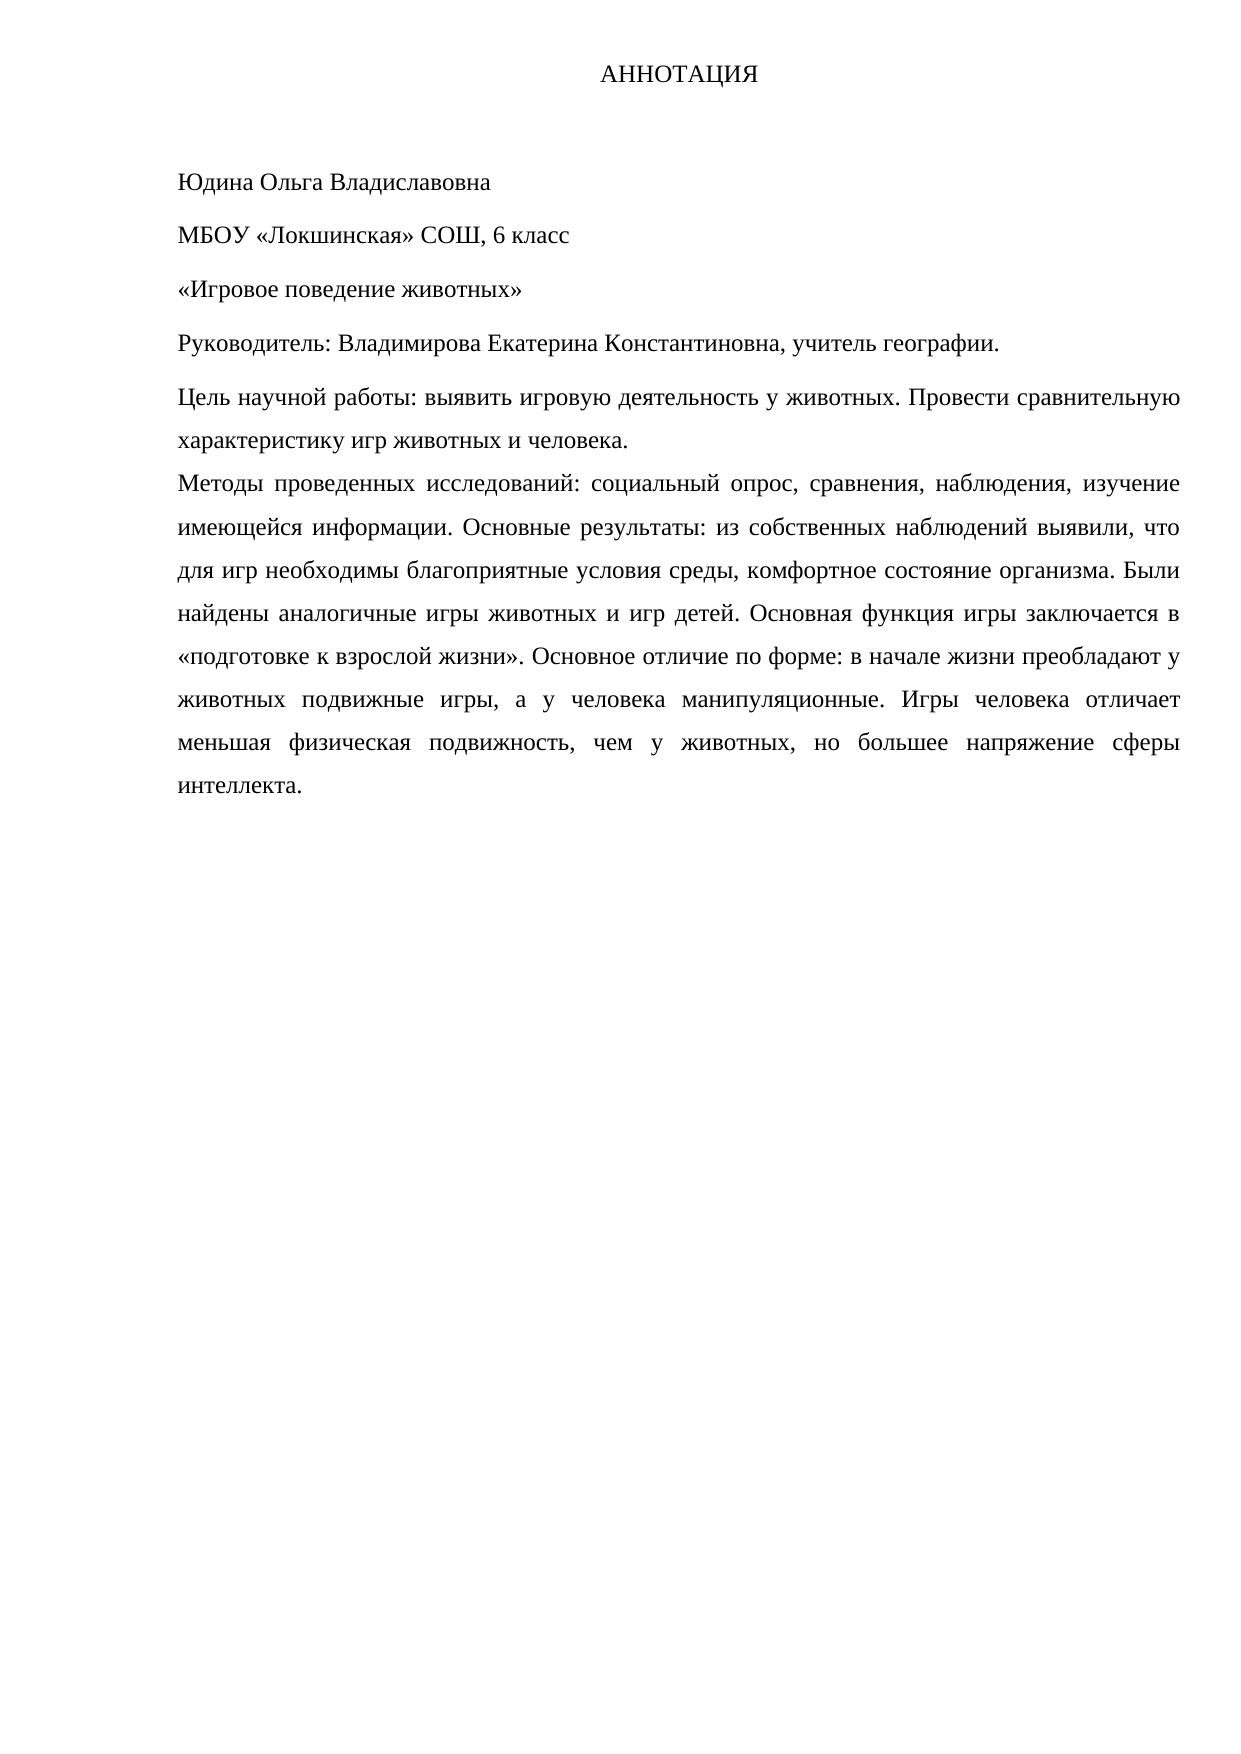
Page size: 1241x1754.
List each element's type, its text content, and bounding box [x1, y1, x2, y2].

text Цель научной работы: выявить игровую деятельность у животных. Провести сравнительную характеристику игр животных и человека. [177, 382, 1181, 454]
text Руководитель: Владимирова Екатерина Константиновна, учитель географии. [177, 328, 1181, 357]
text «Игровое поведение животных» [177, 274, 1181, 303]
text АННОТАЦИЯ [177, 59, 1181, 88]
text Юдина Ольга Владиславовна [177, 167, 1181, 196]
text Методы проведенных исследований: социальный опрос, сравнения, наблюдения, изучение имеющейся информации. Основные результаты: из собственных наблюдений выявили, что для игр необходимы благоприятные условия среды, комфортное состояние организма. Были найдены аналогичные игры животных и игр детей. Основная функция игры заключается в «подготовке к взрослой жизни». Основное отличие по форме: в начале жизни преобладают у животных подвижные игры, а у человека манипуляционные. Игры человека отличает меньшая физическая подвижность, чем у животных, но большее напряжение сферы интеллекта. [177, 468, 1181, 799]
text МБОУ «Локшинская» СОШ, 6 класс [177, 221, 1181, 249]
